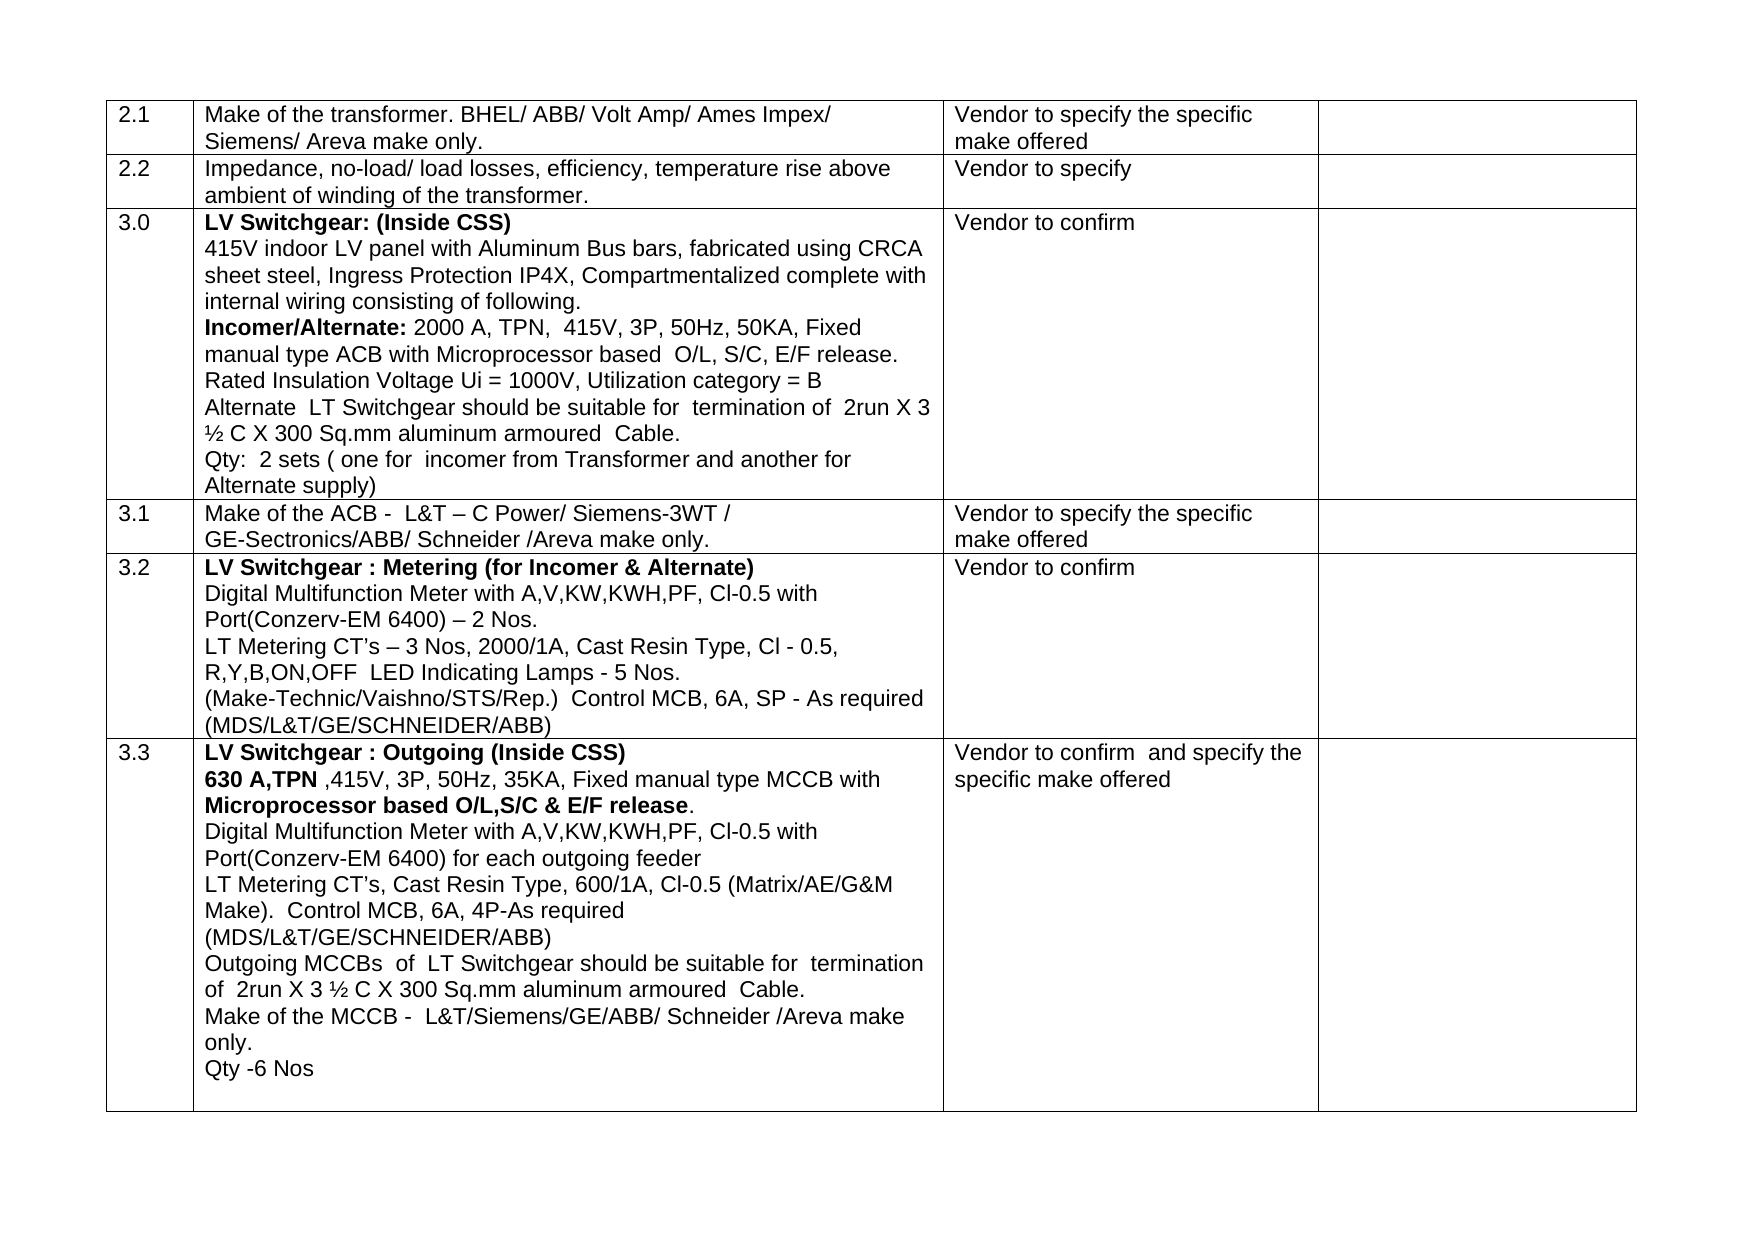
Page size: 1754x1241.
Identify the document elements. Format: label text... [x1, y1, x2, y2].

table_cell 3.0 [107, 209, 193, 499]
table_cell Vendor to specify the specific make offered [944, 500, 1318, 553]
table_cell Impedance, no-load/ load losses, efficiency, temperature rise above ambient of winding of the transformer. [194, 155, 943, 208]
table_cell Vendor to specify the specific make offered [944, 101, 1318, 154]
table_cell [1319, 500, 1636, 553]
table_cell 3.2 [107, 554, 193, 738]
table_cell Vendor to confirm [944, 209, 1318, 499]
table_cell LV Switchgear : Outgoing (Inside CSS) 630 A,TPN ,415V, 3P, 50Hz, 35KA, Fixed manual type MCCB with Microprocessor based O/L,S/C & E/F release. Digital Multifunction Meter with A,V,KW,KWH,PF, Cl-0.5 with Port(Conzerv-EM 6400) for each outgoing feeder LT Metering CT’s, Cast Resin Type, 600/1A, Cl-0.5 (Matrix/AE/G&M Make). Control MCB, 6A, 4P-As required (MDS/L&T/GE/SCHNEIDER/ABB) Outgoing MCCBs of LT Switchgear should be suitable for termination of 2run X 3 ½ C X 300 Sq.mm aluminum armoured Cable. Make of the MCCB - L&T/Siemens/GE/ABB/ Schneider /Areva make only. Qty -6 Nos [194, 739, 943, 1111]
table_cell [1319, 155, 1636, 208]
table_cell [1319, 554, 1636, 738]
table_cell [1319, 209, 1636, 499]
table_cell 3.3 [107, 739, 193, 1111]
table_cell [1319, 739, 1636, 1111]
table_cell 3.1 [107, 500, 193, 553]
table_cell Vendor to specify [944, 155, 1318, 208]
table_cell Vendor to confirm and specify the specific make offered [944, 739, 1318, 1111]
table_cell [1319, 101, 1636, 154]
table_cell LV Switchgear : Metering (for Incomer & Alternate) Digital Multifunction Meter with A,V,KW,KWH,PF, Cl-0.5 with Port(Conzerv-EM 6400) – 2 Nos. LT Metering CT’s – 3 Nos, 2000/1A, Cast Resin Type, Cl - 0.5, R,Y,B,ON,OFF LED Indicating Lamps - 5 Nos. (Make-Technic/Vaishno/STS/Rep.) Control MCB, 6A, SP - As required (MDS/L&T/GE/SCHNEIDER/ABB) [194, 554, 943, 738]
table_cell LV Switchgear: (Inside CSS) 415V indoor LV panel with Aluminum Bus bars, fabricated using CRCA sheet steel, Ingress Protection IP4X, Compartmentalized complete with internal wiring consisting of following. Incomer/Alternate: 2000 A, TPN, 415V, 3P, 50Hz, 50KA, Fixed manual type ACB with Microprocessor based O/L, S/C, E/F release. Rated Insulation Voltage Ui = 1000V, Utilization category = B Alternate LT Switchgear should be suitable for termination of 2run X 3 ½ C X 300 Sq.mm aluminum armoured Cable. Qty: 2 sets ( one for incomer from Transformer and another for Alternate supply) [194, 209, 943, 499]
table_cell 2.1 [107, 101, 193, 154]
table_cell Make of the transformer. BHEL/ ABB/ Volt Amp/ Impex/ Siemens/ Areva make only. [194, 101, 943, 154]
table_cell Make of the ACB - L&T – C Power/ Siemens-3WT / GE-Sectronics/ABB/ Schneider /Areva make only. [194, 500, 943, 553]
table_cell 2.2 [107, 155, 193, 208]
table_cell Vendor to confirm [944, 554, 1318, 738]
